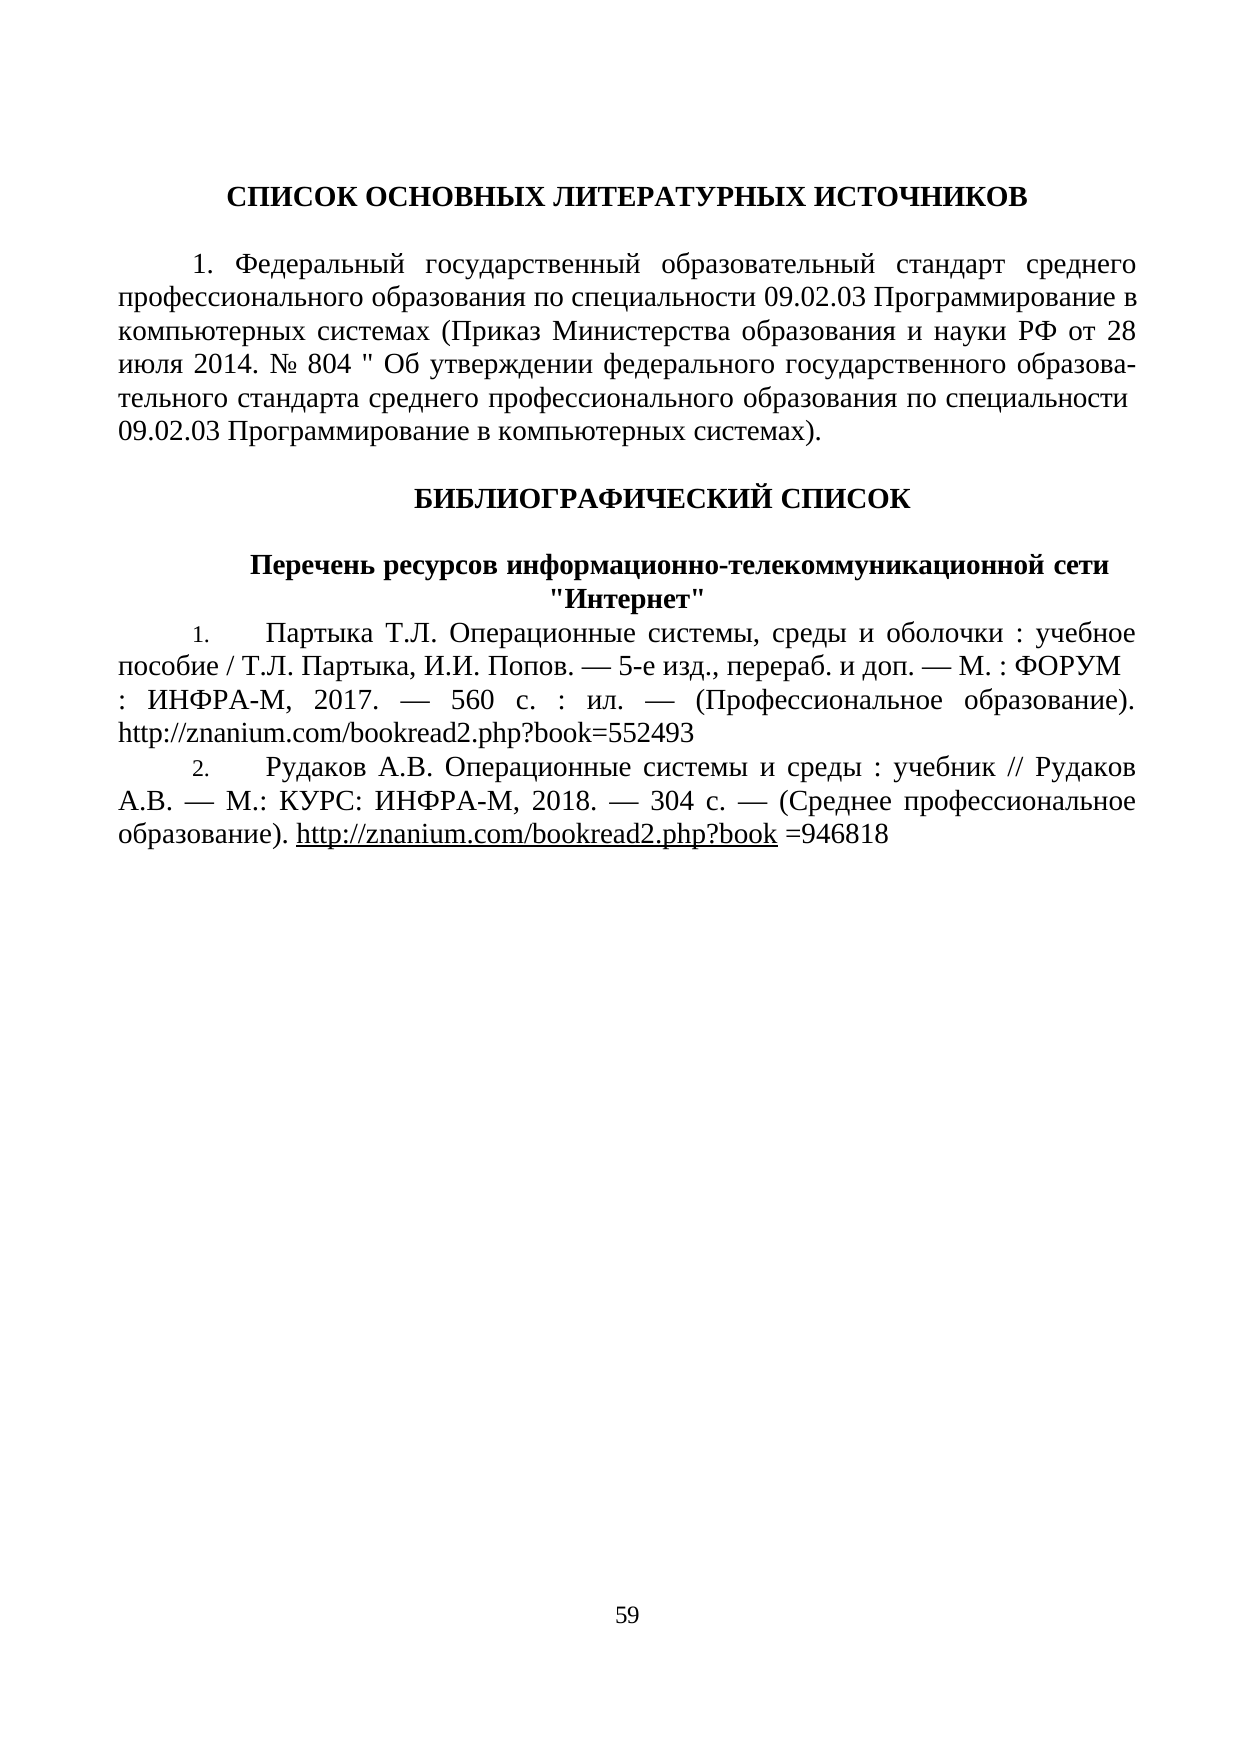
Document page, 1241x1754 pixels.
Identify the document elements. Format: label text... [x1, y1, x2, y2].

text Перечень ресурсов информационно-телекоммуникационной сети [193, 548, 1166, 581]
text 09.02.03 Программирование в компьютерных системах). [118, 413, 1166, 447]
text : ИНФРА-М, 2017. — 560 с. : ил. — (Профессиональное образование). http://znanium.com/bookread2.php?book=552493 [118, 682, 1136, 749]
text БИБЛИОГРАФИЧЕСКИЙ СПИСОК [414, 481, 1166, 514]
text "Интернет" [239, 581, 1015, 615]
subtitle СПИСОК ОСНОВНЫХ ЛИТЕРАТУРНЫХ ИСТОЧНИКОВ [107, 179, 1147, 212]
list Партыка Т.Л. Операционные системы, среды и оболочки : учебное пособие / Т.Л. Партыка, И.И. Попов. — 5-е изд., перераб. и доп. — М. : ФОРУМ [118, 615, 1137, 682]
list Рудаков А.В. Операционные системы и среды : учебник // Рудаков А.В. — М.: КУРС: ИНФРА-М, 2018. — 304 с. — (Среднее профессиональное образование). http://znanium.com/bookread2.php?book =946818 [118, 749, 1137, 850]
list Федеральный государственный образовательный стандарт среднего профессионального образования по специальности 09.02.03 Программирование в компьютерных системах (Приказ Министерства образования и науки РФ от 28 июля 2014. № 804 " Об утверждении федерального государственного образова- тельного стандарта среднего профессионального образования по специальности [118, 246, 1137, 413]
